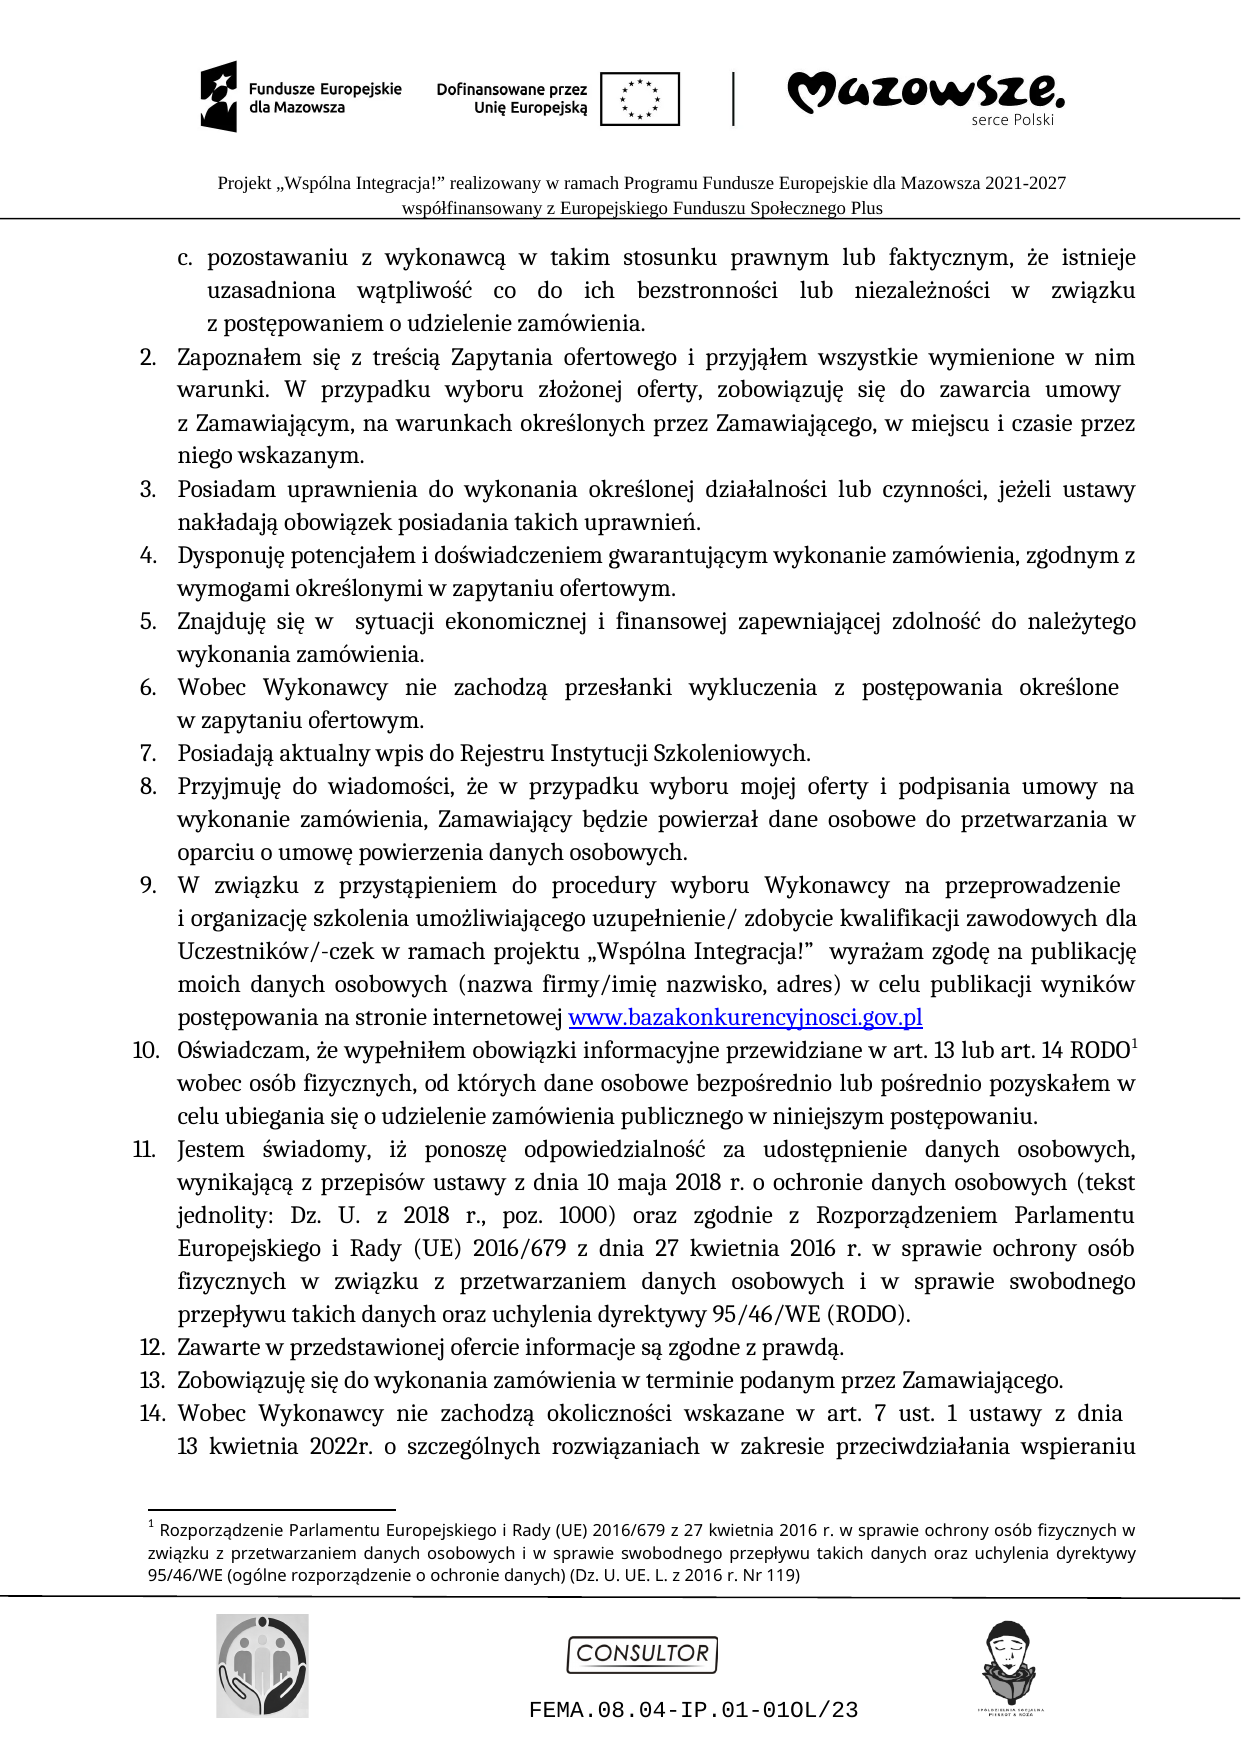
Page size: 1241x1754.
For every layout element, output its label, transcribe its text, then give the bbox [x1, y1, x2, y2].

picture [955, 1615, 1063, 1719]
list W związku z przystąpieniem do procedury wyboru Wykonawcy na przeprowadzenie i organizację szkolenia umożliwiającego uzupełnienie/ zdobycie kwalifikacji zawodowych dla Uczestników/-czek w ramach projektu „Wspólna Integracja!” wyrażam zgodę na publikację moich danych osobowych (nazwa firmy/imię nazwisko, adres) w celu publikacji wyników postępowania na stronie internetowej www.bazakonkurencyjnosci.gov.pl [140, 871, 1137, 1032]
list pozostawaniu z wykonawcą w takim stosunku prawnym lub faktycznym, że istnieje uzasadniona wątpliwość co do ich bezstronności lub niezależności w związku z postępowaniem o udzielenie zamówienia. [177, 243, 1137, 338]
list Wobec Wykonawcy nie zachodzą przesłanki wykluczenia z postępowania określone w zapytaniu ofertowym. [140, 673, 1137, 734]
list Jestem świadomy, iż ponoszę odpowiedzialność za udostępnienie danych osobowych, wynikającą z przepisów ustawy z dnia 10 maja 2018 r. o ochronie danych osobowych (tekst jednolity: Dz. U. z 2018 r., poz. 1000) oraz zgodnie z Rozporządzeniem Parlamentu Europejskiego i Rady (UE) 2016/679 z dnia 27 kwietnia 2016 r. w sprawie ochrony osób fizycznych w związku z przetwarzaniem danych osobowych i w sprawie swobodnego przepływu takich danych oraz uchylenia dyrektywy 95/46/WE (RODO). [133, 1135, 1137, 1329]
picture [566, 1636, 718, 1674]
list Posiadam uprawnienia do wykonania określonej działalności lub czynności, jeżeli ustawy nakładają obowiązek posiadania takich uprawnień. [140, 474, 1137, 536]
picture [216, 1614, 309, 1718]
list Zapoznałem się z treścią Zapytania ofertowego i przyjąłem wszystkie wymienione w nim warunki. W przypadku wyboru złożonej oferty, zobowiązuję się do zawarcia umowy z Zamawiającym, na warunkach określonych przez Zamawiającego, w miejscu i czasie przez niego wskazanym. [140, 342, 1137, 470]
list Przyjmuję do wiadomości, że w przypadku wyboru mojej oferty i podpisania umowy na wykonanie zamówienia, Zamawiający będzie powierzał dane osobowe do przetwarzania w oparciu o umowę powierzenia danych osobowych. [140, 772, 1137, 866]
list Posiadają aktualny wpis do Rejestru Instytucji Szkoleniowych. [140, 739, 1137, 767]
list Dysponuję potencjałem i doświadczeniem gwarantującym wykonanie zamówienia, zgodnym z wymogami określonymi w zapytaniu ofertowym. [140, 541, 1137, 602]
list Zawarte w przedstawionej ofercie informacje są zgodne z prawdą. [140, 1333, 1137, 1362]
picture [185, 44, 1085, 145]
list Oświadczam, że wypełniłem obowiązki informacyjne przewidziane w art. 13 lub art. 14 RODO wobec osób fizycznych, od których dane osobowe bezpośrednio lub pośrednio pozyskałem w celu ubiegania się o udzielenie zamówienia publicznego w niniejszym postępowaniu. [133, 1036, 1137, 1131]
list Znajduję się w sytuacji ekonomicznej i finansowej zapewniającej zdolność do należytego wykonania zamówienia. [140, 607, 1137, 668]
list Zobowiązuję się do wykonania zamówienia w terminie podanym przez Zamawiającego. [140, 1366, 1137, 1395]
